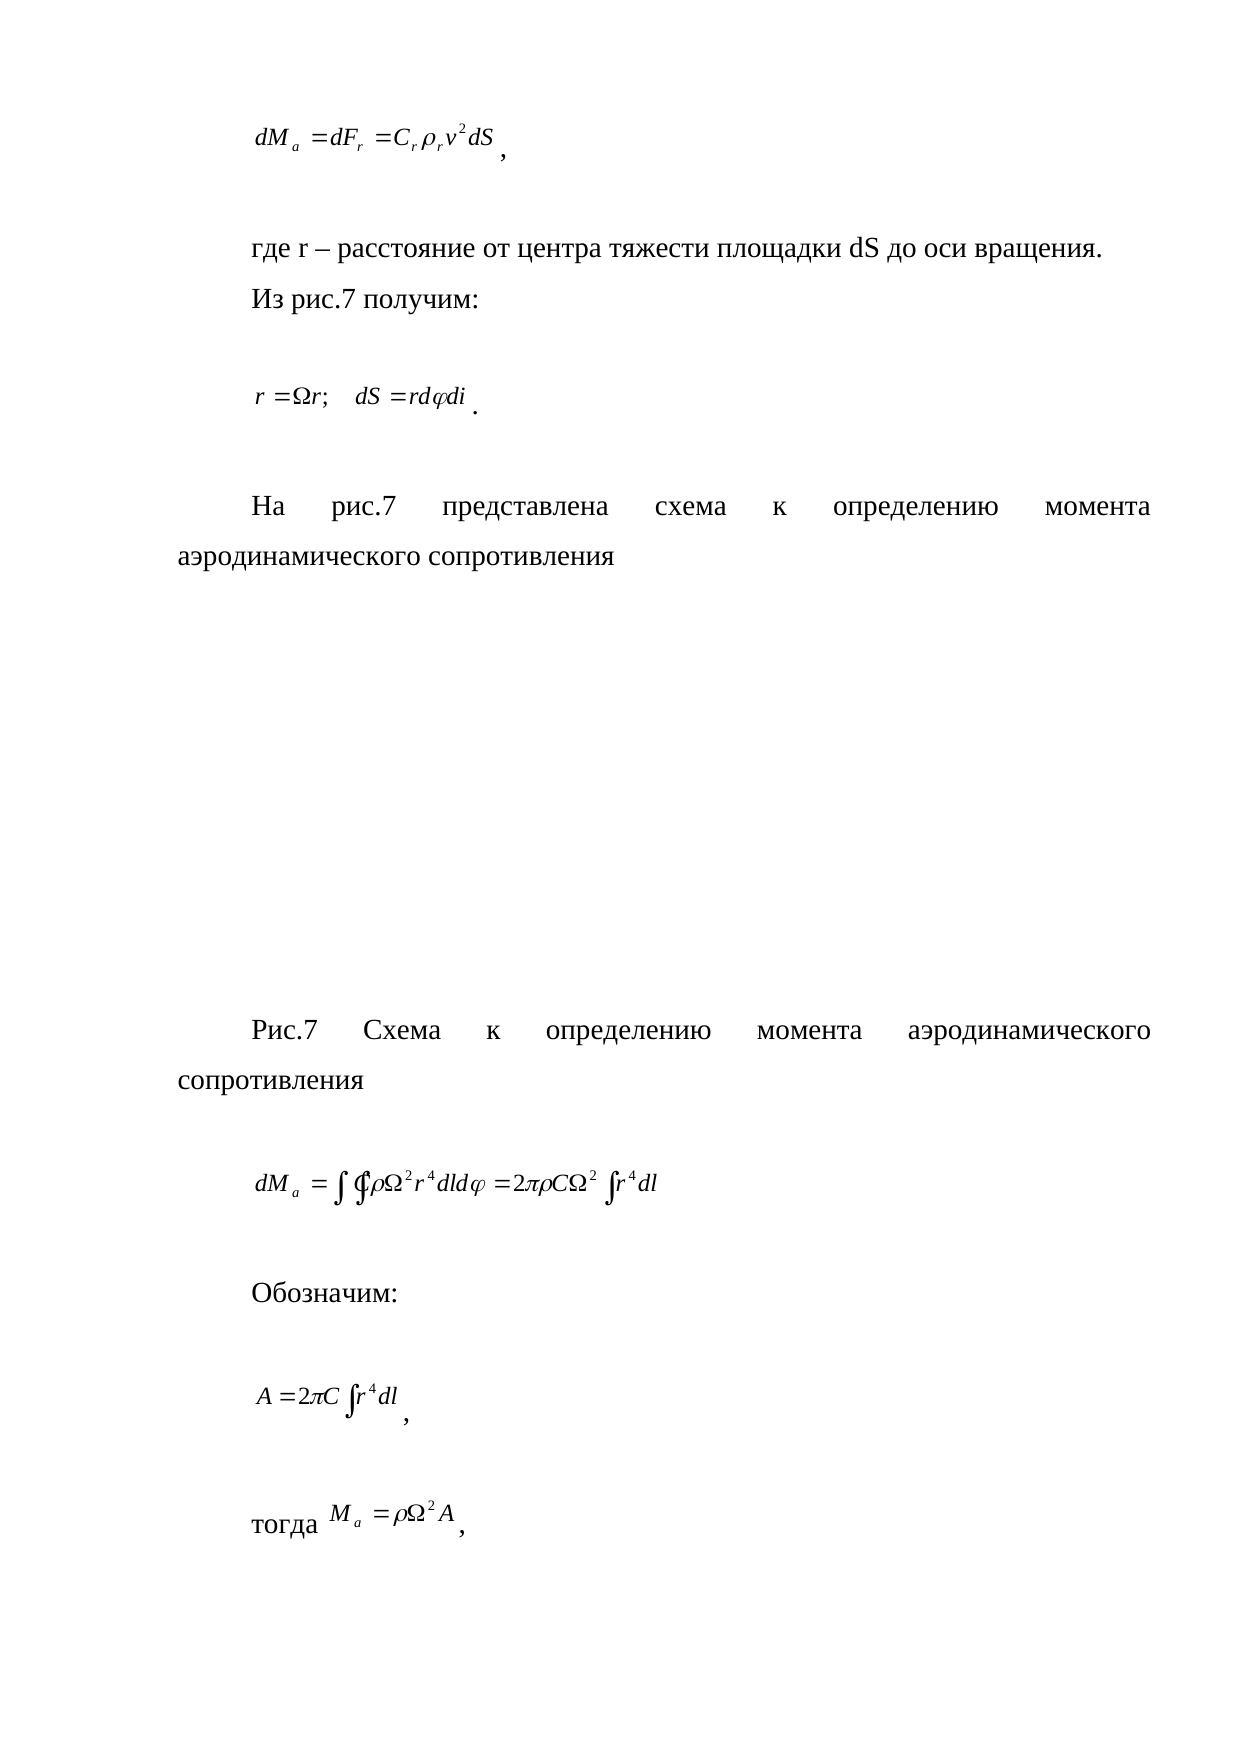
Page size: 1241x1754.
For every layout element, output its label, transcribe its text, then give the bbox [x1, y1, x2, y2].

text Рис.7 Схема к определению момента аэродинамического сопротивления [177, 1012, 1152, 1096]
text Из рис.7 получим: [177, 281, 1152, 314]
text Обозначим: [177, 1275, 1152, 1309]
text тогда , [177, 1495, 1152, 1540]
text . [177, 382, 1152, 421]
text где r – расстояние от центра тяжести площадки dS до оси вращения. [177, 231, 1152, 264]
text , [177, 1376, 1152, 1428]
text , [177, 118, 1152, 163]
text На рис.7 представлена схема к определению момента аэродинамического сопротивления [177, 488, 1152, 572]
